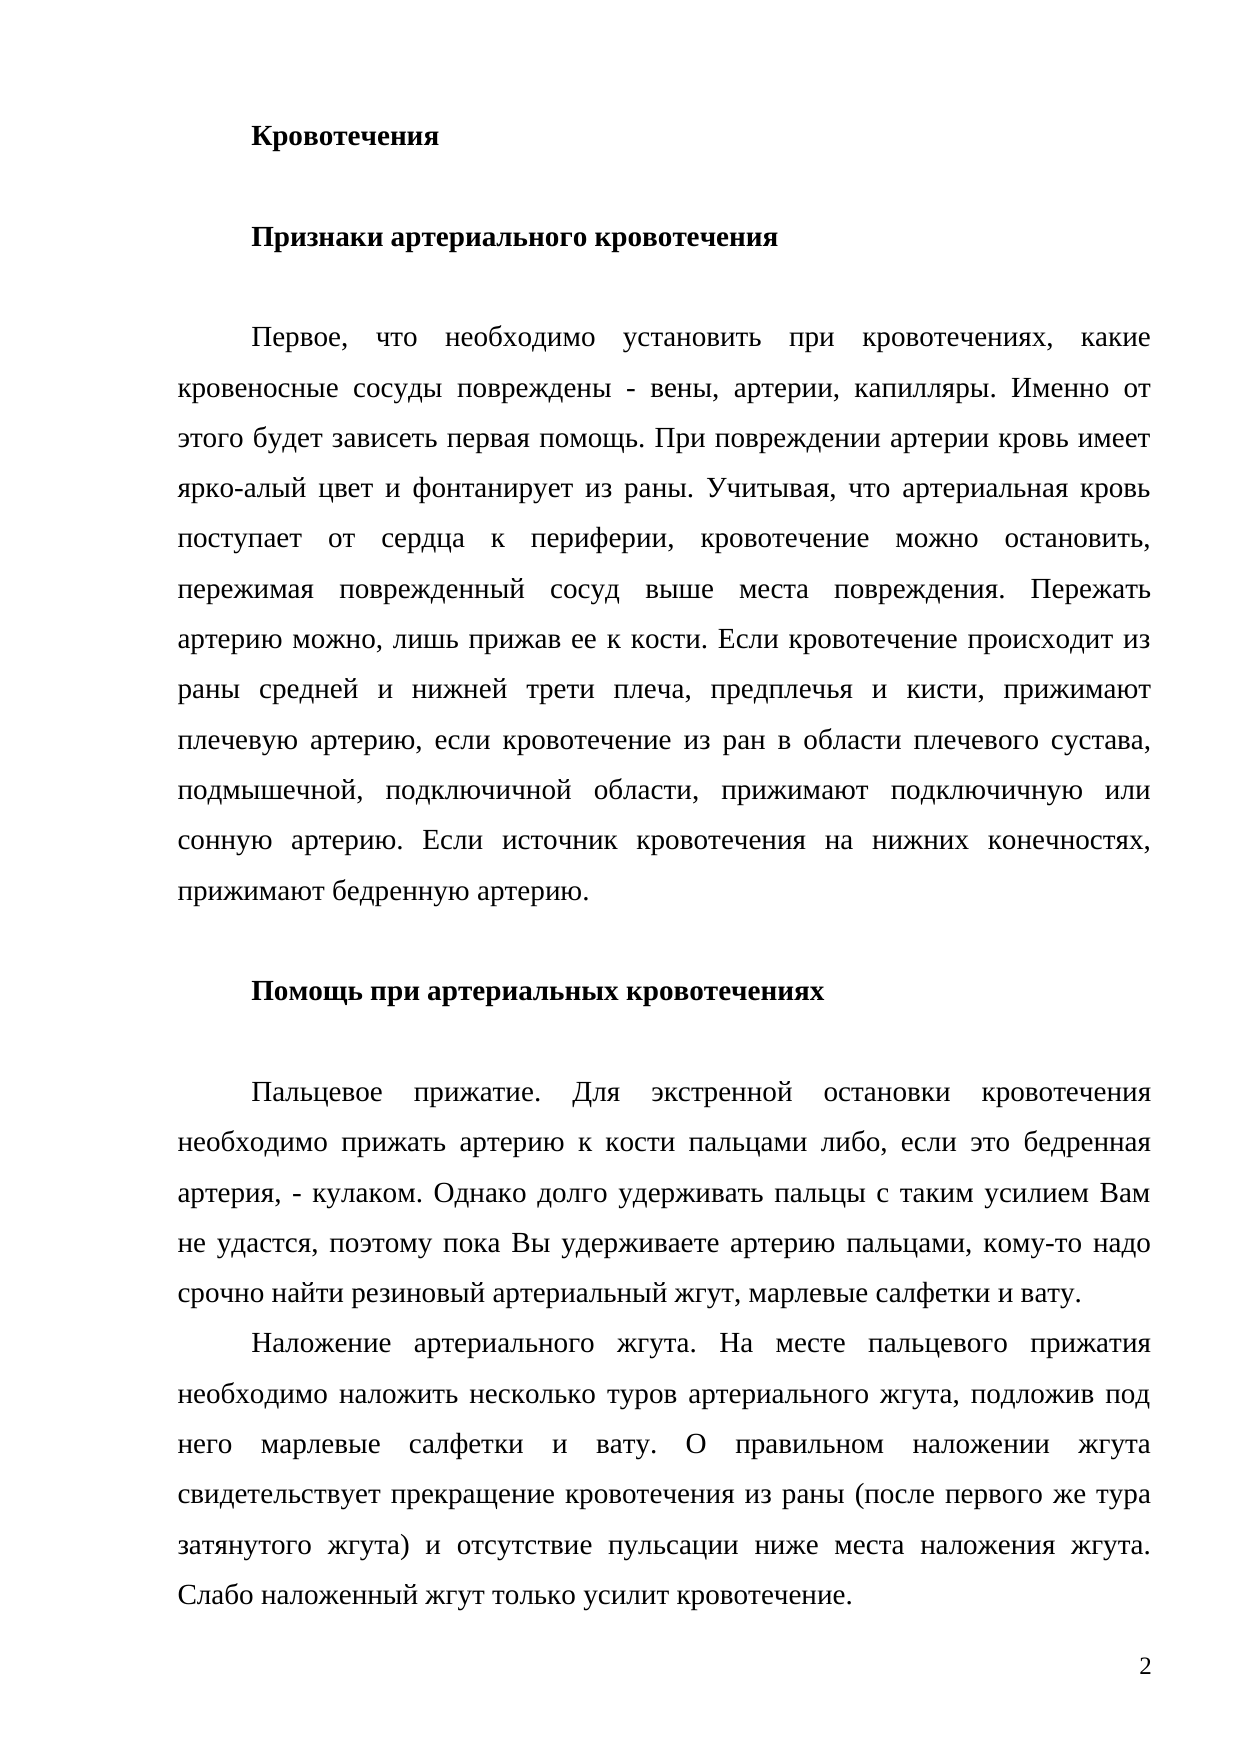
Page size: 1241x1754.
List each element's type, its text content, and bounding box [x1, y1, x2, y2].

subtitle Помощь при артериальных кровотечениях [177, 973, 1152, 1007]
text Первое, что необходимо установить при кровотечениях, какие кровеносные сосуды повреждены - вены, артерии, капилляры. Именно от этого будет зависеть первая помощь. При повреждении артерии кровь имеет ярко-алый цвет и фонтанирует из раны. Учитывая, что артериальная кровь поступает от сердца к периферии, кровотечение можно остановить, пережимая поврежденный сосуд выше места повреждения. Пережать артерию можно, лишь прижав ее к кости. Если кровотечение происходит из раны средней и нижней трети плеча, предплечья и кисти, прижимают плечевую артерию, если кровотечение из ран в области плечевого сустава, подмышечной, подключичной области, прижимают подключичную или сонную артерию. Если источник кровотечения на нижних конечностях, прижимают бедренную артерию. [177, 319, 1152, 906]
subtitle Кровотечения [177, 118, 1152, 152]
text Наложение артериального жгута. На месте пальцевого прижатия необходимо наложить несколько туров артериального жгута, подложив под него марлевые салфетки и вату. О правильном наложении жгута свидетельствует прекращение кровотечения из раны (после первого же тура затянутого жгута) и отсутствие пульсации ниже места наложения жгута. Слабо наложенный жгут только усилит кровотечение. [177, 1326, 1152, 1611]
subtitle Признаки артериального кровотечения [177, 219, 1152, 252]
text Пальцевое прижатие. Для экстренной остановки кровотечения необходимо прижать артерию к кости пальцами либо, если это бедренная артерия, - кулаком. Однако долго удерживать пальцы с таким усилием Вам не удастся, поэтому пока Вы удерживаете артерию пальцами, кому-то надо срочно найти резиновый артериальный жгут, марлевые салфетки и вату. [177, 1074, 1152, 1309]
